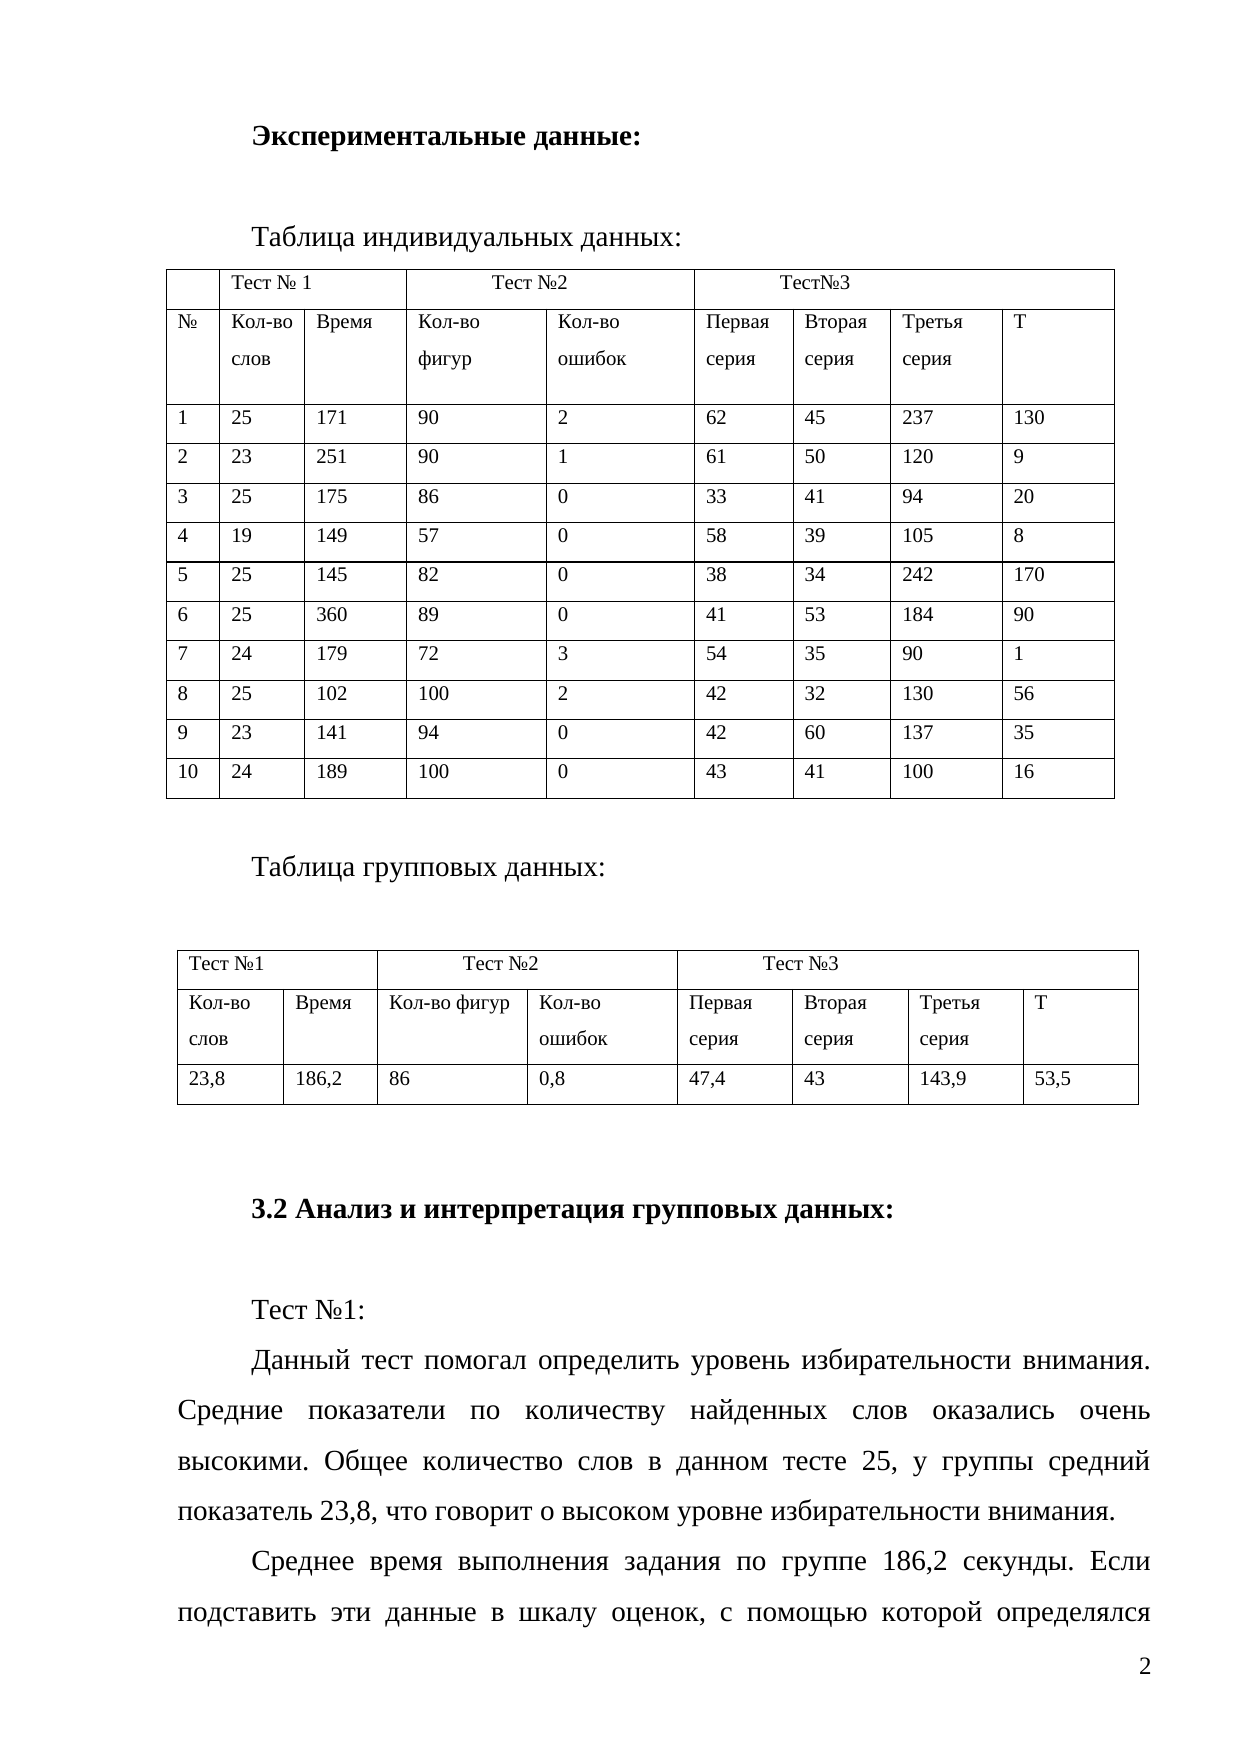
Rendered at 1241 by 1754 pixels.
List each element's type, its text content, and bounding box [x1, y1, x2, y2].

table_cell 94 [891, 484, 1002, 522]
table_cell 58 [695, 523, 793, 561]
table_cell 41 [695, 602, 793, 640]
table_header Тест№3 [695, 270, 1114, 308]
table_cell 7 [167, 641, 219, 679]
table_cell Третья серия [891, 310, 1002, 404]
table_cell 25 [220, 484, 304, 522]
table_cell 0 [547, 484, 694, 522]
table_cell 251 [305, 444, 406, 483]
table_cell Т [1024, 990, 1138, 1064]
table_cell 0 [547, 602, 694, 640]
table_cell 0 [547, 720, 694, 758]
table_cell 61 [695, 444, 793, 483]
table_cell 43 [695, 759, 793, 798]
table_cell 1 [1003, 641, 1114, 679]
table_cell 137 [891, 720, 1002, 758]
table_cell 35 [794, 641, 890, 679]
table_cell 0,8 [528, 1065, 677, 1104]
table_cell 6 [167, 602, 219, 640]
table_cell Вторая серия [793, 990, 908, 1064]
table_cell Кол-во ошибок [528, 990, 677, 1064]
table_cell 4 [167, 523, 219, 561]
table_cell 8 [167, 681, 219, 719]
table_cell 39 [794, 523, 890, 561]
table_cell 25 [220, 405, 304, 443]
table_cell Т [1003, 310, 1114, 404]
text Экспериментальные данные: [177, 118, 1152, 152]
table_cell 35 [1003, 720, 1114, 758]
table_cell 32 [794, 681, 890, 719]
table_cell 57 [407, 523, 546, 561]
table_cell 45 [794, 405, 890, 443]
table_cell Кол-во слов [220, 310, 304, 404]
table_cell 10 [167, 759, 219, 798]
table_cell 23,8 [178, 1065, 283, 1104]
table_header Тест №2 [407, 270, 694, 308]
table_cell 189 [305, 759, 406, 798]
table_cell Третья серия [909, 990, 1023, 1064]
table_header Тест №3 [678, 951, 1138, 989]
table_cell 171 [305, 405, 406, 443]
table_cell 20 [1003, 484, 1114, 522]
table_cell 25 [220, 602, 304, 640]
table_cell 100 [407, 759, 546, 798]
table_cell 86 [378, 1065, 527, 1104]
table_cell 53 [794, 602, 890, 640]
table_cell 2 [167, 444, 219, 483]
table_cell Кол-во фигур [378, 990, 527, 1064]
table_cell 1 [547, 444, 694, 483]
table_cell 34 [794, 563, 890, 601]
table_cell № [167, 310, 219, 404]
table_cell 42 [695, 720, 793, 758]
table_cell 42 [695, 681, 793, 719]
table_cell 16 [1003, 759, 1114, 798]
table_cell 1 [167, 405, 219, 443]
table_cell 9 [167, 720, 219, 758]
text Тест №1: [177, 1292, 1152, 1325]
table_header [167, 270, 219, 308]
table_cell 3 [547, 641, 694, 679]
table_cell 25 [220, 563, 304, 601]
table_cell Первая серия [678, 990, 792, 1064]
table_cell 105 [891, 523, 1002, 561]
table_cell 184 [891, 602, 1002, 640]
table_cell Время [305, 310, 406, 404]
table_cell 9 [1003, 444, 1114, 483]
table_cell Первая серия [695, 310, 793, 404]
table_cell 3 [167, 484, 219, 522]
table_cell 19 [220, 523, 304, 561]
table_cell 170 [1003, 563, 1114, 601]
table_cell 53,5 [1024, 1065, 1138, 1104]
table_cell 145 [305, 563, 406, 601]
table_cell 175 [305, 484, 406, 522]
table_cell 0 [547, 563, 694, 601]
table_cell 72 [407, 641, 546, 679]
table_cell 25 [220, 681, 304, 719]
table_cell 23 [220, 444, 304, 483]
table_cell 90 [891, 641, 1002, 679]
table_cell 90 [1003, 602, 1114, 640]
table_cell 90 [407, 405, 546, 443]
table_cell 90 [407, 444, 546, 483]
table_cell 56 [1003, 681, 1114, 719]
table_cell 2 [547, 405, 694, 443]
table_cell 143,9 [909, 1065, 1023, 1104]
table_cell 62 [695, 405, 793, 443]
table_cell 5 [167, 563, 219, 601]
table_cell 38 [695, 563, 793, 601]
text Данный тест помогал определить уровень избирательности внимания. Средние показатели по количеству найденных слов оказались очень высокими. Общее количество слов в данном тесте 25, у группы средний показатель 23,8, что говорит о высоком уровне избирательности внимания. [177, 1342, 1152, 1527]
table_cell Кол-во ошибок [547, 310, 694, 404]
text Таблица групповых данных: [177, 849, 1152, 882]
table_cell 360 [305, 602, 406, 640]
table_cell 41 [794, 484, 890, 522]
table_cell 0 [547, 759, 694, 798]
table_cell 82 [407, 563, 546, 601]
table_cell 8 [1003, 523, 1114, 561]
table_cell 130 [1003, 405, 1114, 443]
table_cell Время [284, 990, 377, 1064]
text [177, 1543, 1152, 1627]
table_cell Вторая серия [794, 310, 890, 404]
table_cell 60 [794, 720, 890, 758]
table_cell 24 [220, 759, 304, 798]
table_cell 23 [220, 720, 304, 758]
table_cell 0 [547, 523, 694, 561]
table_header Тест №2 [378, 951, 677, 989]
table_cell 149 [305, 523, 406, 561]
table_cell Кол-во фигур [407, 310, 546, 404]
table_cell 237 [891, 405, 1002, 443]
table_cell 179 [305, 641, 406, 679]
text 3.2 Анализ и интерпретация групповых данных: [177, 1191, 1152, 1225]
table_header Тест № 1 [220, 270, 406, 308]
table_cell 41 [794, 759, 890, 798]
table_cell 47,4 [678, 1065, 792, 1104]
table_cell 54 [695, 641, 793, 679]
table_cell 33 [695, 484, 793, 522]
table_cell 24 [220, 641, 304, 679]
table_cell Кол-во слов [178, 990, 283, 1064]
table_cell 94 [407, 720, 546, 758]
table_cell 141 [305, 720, 406, 758]
table_cell 242 [891, 563, 1002, 601]
table_cell 102 [305, 681, 406, 719]
table_cell 2 [547, 681, 694, 719]
table_cell 130 [891, 681, 1002, 719]
table_cell 100 [407, 681, 546, 719]
table_cell 100 [891, 759, 1002, 798]
text Таблица индивидуальных данных: [177, 219, 1152, 252]
table_cell 43 [793, 1065, 908, 1104]
table_cell 50 [794, 444, 890, 483]
table_cell 86 [407, 484, 546, 522]
table_cell 89 [407, 602, 546, 640]
table_header Тест №1 [178, 951, 377, 989]
table_cell 120 [891, 444, 1002, 483]
table_cell 186,2 [284, 1065, 377, 1104]
